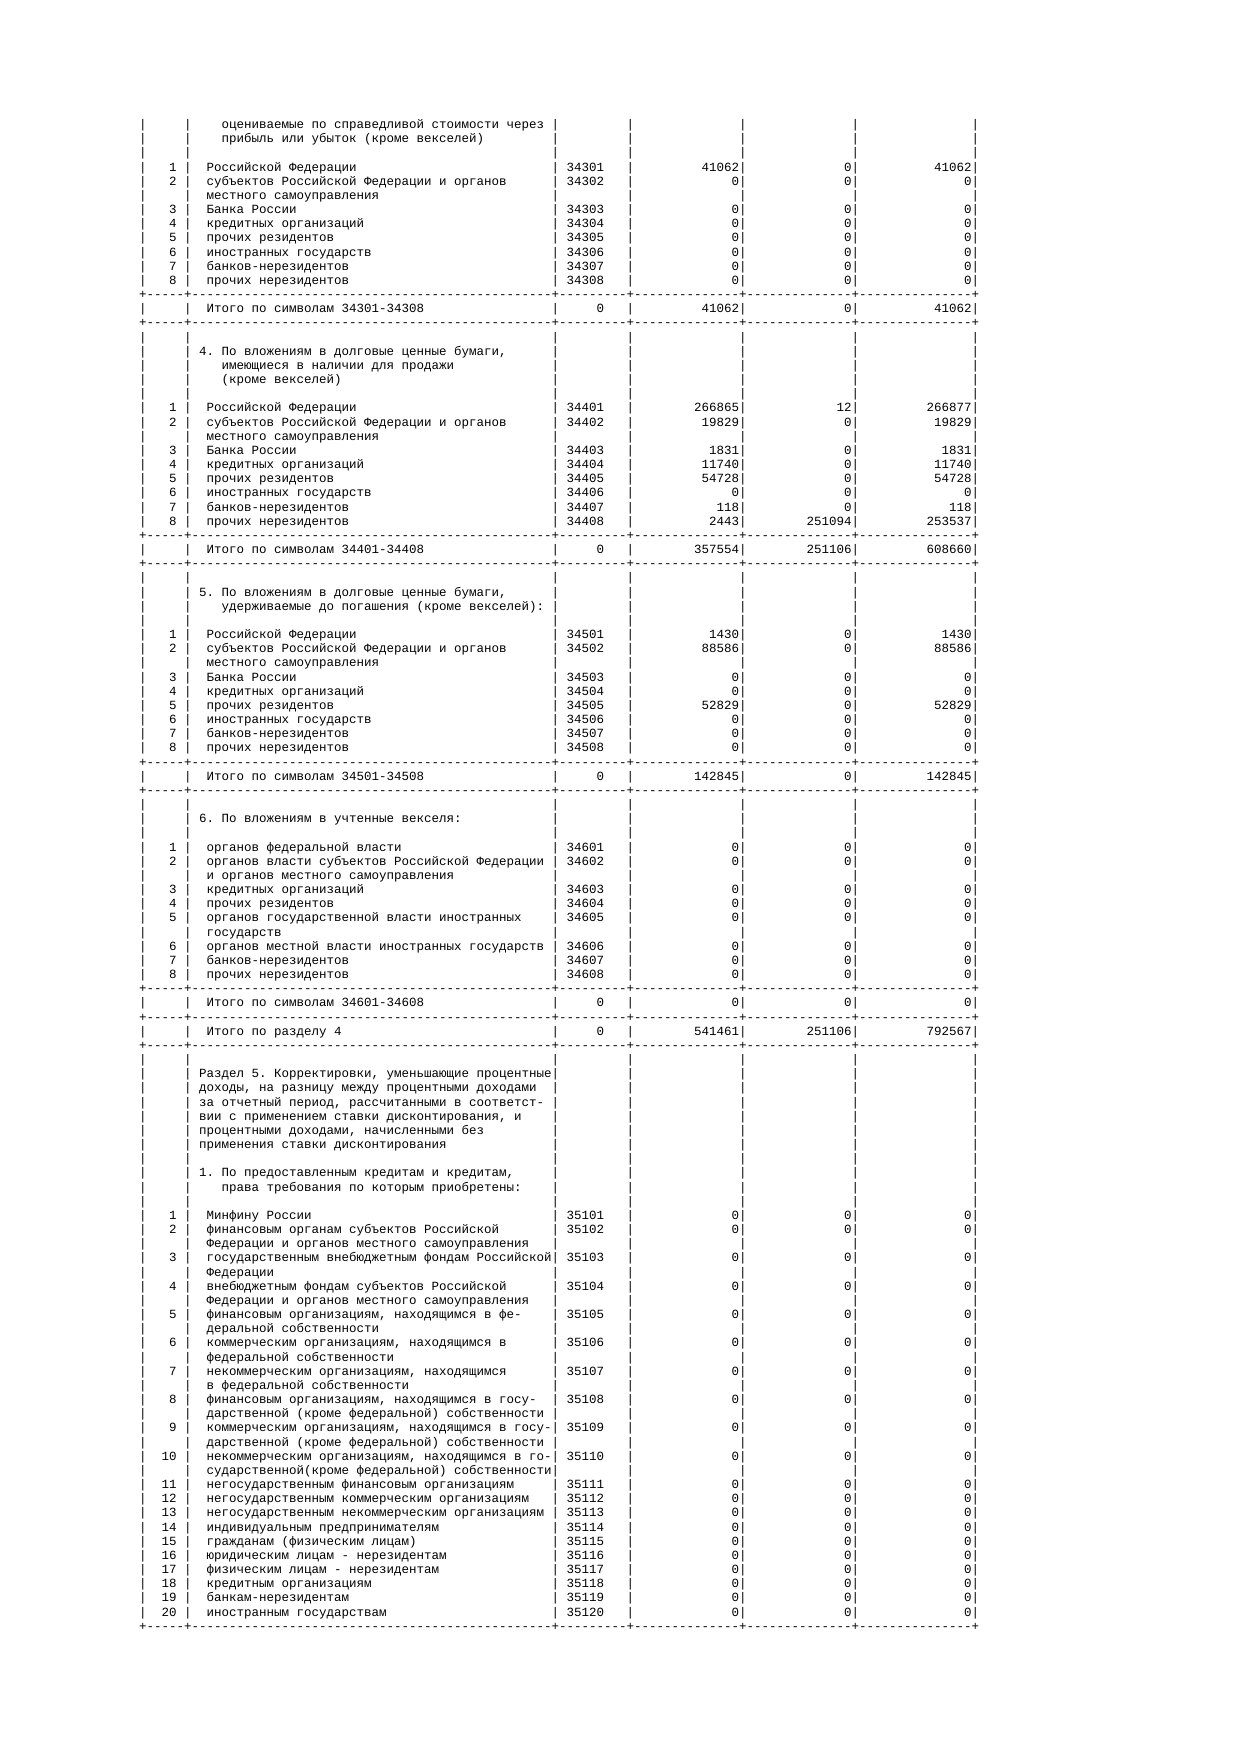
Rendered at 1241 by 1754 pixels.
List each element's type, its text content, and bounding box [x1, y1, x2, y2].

text | | Итого по символам 34301-34308 | 0 | 41062| 0| 41062| [139, 302, 1101, 316]
text | 1 | Российской Федерации | 34501 | 1430| 0| 1430| [139, 628, 1101, 642]
text | | Федерации | | | | | [139, 1266, 1101, 1280]
text | | местного самоуправления | | | | | [139, 430, 1101, 444]
text | 1 | Российской Федерации | 34401 | 266865| 12| 266877| [139, 401, 1101, 416]
text +-----+------------------------------------------------+---------+--------------+--------------+---------------+ [139, 529, 1101, 543]
text | 15 | гражданам (физическим лицам) | 35115 | 0| 0| 0| [139, 1535, 1101, 1549]
text | | 1. По предоставленным кредитам и кредитам, | | | | | [139, 1166, 1101, 1181]
text | 1 | Российской Федерации | 34301 | 41062| 0| 41062| [139, 161, 1101, 175]
text | | | | | | | [139, 1053, 1101, 1067]
text | | прибыль или убыток (кроме векселей) | | | | | [139, 132, 1101, 146]
text | | | | | | | [139, 614, 1101, 628]
text | | дарственной (кроме федеральной) собственности | | | | | [139, 1407, 1101, 1421]
text | 11 | негосударственным финансовым организациям | 35111 | 0| 0| 0| [139, 1478, 1101, 1492]
text | | | | | | | [139, 146, 1101, 161]
text | 8 | прочих нерезидентов | 34608 | 0| 0| 0| [139, 968, 1101, 982]
text | | Раздел 5. Корректировки, уменьшающие процентные| | | | | [139, 1067, 1101, 1081]
text | 4 | внебюджетным фондам субъектов Российской | 35104 | 0| 0| 0| [139, 1280, 1101, 1294]
text | 4 | кредитных организаций | 34404 | 11740| 0| 11740| [139, 458, 1101, 472]
text +-----+------------------------------------------------+---------+--------------+--------------+---------------+ [139, 982, 1101, 996]
text | 5 | прочих резидентов | 34505 | 52829| 0| 52829| [139, 699, 1101, 713]
text | 8 | прочих нерезидентов | 34308 | 0| 0| 0| [139, 274, 1101, 288]
text | | Итого по разделу 4 | 0 | 541461| 251106| 792567| [139, 1025, 1101, 1039]
text | | (кроме векселей) | | | | | [139, 373, 1101, 387]
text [139, 1620, 1101, 1634]
text +-----+------------------------------------------------+---------+--------------+--------------+---------------+ [139, 1039, 1101, 1053]
text | 7 | банков-нерезидентов | 34307 | 0| 0| 0| [139, 260, 1101, 274]
text | 4 | кредитных организаций | 34304 | 0| 0| 0| [139, 217, 1101, 231]
text | 2 | субъектов Российской Федерации и органов | 34402 | 19829| 0| 19829| [139, 416, 1101, 430]
text +-----+------------------------------------------------+---------+--------------+--------------+---------------+ [139, 1011, 1101, 1025]
text +-----+------------------------------------------------+---------+--------------+--------------+---------------+ [139, 288, 1101, 302]
text | 7 | банков-нерезидентов | 34407 | 118| 0| 118| [139, 501, 1101, 515]
text | 7 | банков-нерезидентов | 34607 | 0| 0| 0| [139, 954, 1101, 968]
text | | | | | | | [139, 1195, 1101, 1209]
text | 19 | банкам-нерезидентам | 35119 | 0| 0| 0| [139, 1591, 1101, 1606]
text | | сударственной(кроме федеральной) собственности| | | | | [139, 1464, 1101, 1478]
text | 9 | коммерческим организациям, находящимся в госу-| 35109 | 0| 0| 0| [139, 1421, 1101, 1436]
text | 2 | субъектов Российской Федерации и органов | 34302 | 0| 0| 0| [139, 175, 1101, 189]
text +-----+------------------------------------------------+---------+--------------+--------------+---------------+ [139, 756, 1101, 770]
text | | и органов местного самоуправления | | | | | [139, 869, 1101, 883]
text | 16 | юридическим лицам - нерезидентам | 35116 | 0| 0| 0| [139, 1549, 1101, 1563]
text | 2 | органов власти субъектов Российской Федерации | 34602 | 0| 0| 0| [139, 855, 1101, 869]
text | | дарственной (кроме федеральной) собственности | | | | | [139, 1436, 1101, 1450]
text | | | | | | | [139, 826, 1101, 841]
text | | имеющиеся в наличии для продажи | | | | | [139, 359, 1101, 373]
text | | в федеральной собственности | | | | | [139, 1379, 1101, 1393]
text | | Итого по символам 34501-34508 | 0 | 142845| 0| 142845| [139, 770, 1101, 784]
text | 12 | негосударственным коммерческим организациям | 35112 | 0| 0| 0| [139, 1492, 1101, 1506]
text | 20 | иностранным государствам | 35120 | 0| 0| 0| [139, 1606, 1101, 1620]
text | 6 | органов местной власти иностранных государств | 34606 | 0| 0| 0| [139, 940, 1101, 954]
text | | вии с применением ставки дисконтирования, и | | | | | [139, 1110, 1101, 1124]
text +-----+------------------------------------------------+---------+--------------+--------------+---------------+ [139, 557, 1101, 571]
text | | | | | | | [139, 331, 1101, 345]
text | 3 | кредитных организаций | 34603 | 0| 0| 0| [139, 883, 1101, 897]
text | | права требования по которым приобретены: | | | | | [139, 1181, 1101, 1195]
text | 2 | финансовым органам субъектов Российской | 35102 | 0| 0| 0| [139, 1223, 1101, 1237]
text | 2 | субъектов Российской Федерации и органов | 34502 | 88586| 0| 88586| [139, 642, 1101, 656]
text | | деральной собственности | | | | | [139, 1322, 1101, 1336]
text | 7 | некоммерческим организациям, находящимся | 35107 | 0| 0| 0| [139, 1365, 1101, 1379]
text | 6 | иностранных государств | 34306 | 0| 0| 0| [139, 246, 1101, 260]
text | 17 | физическим лицам - нерезидентам | 35117 | 0| 0| 0| [139, 1563, 1101, 1577]
text | | Итого по символам 34401-34408 | 0 | 357554| 251106| 608660| [139, 543, 1101, 557]
text | 3 | Банка России | 34503 | 0| 0| 0| [139, 671, 1101, 685]
text +-----+------------------------------------------------+---------+--------------+--------------+---------------+ [139, 316, 1101, 331]
text | 1 | Минфину России | 35101 | 0| 0| 0| [139, 1209, 1101, 1223]
text | | местного самоуправления | | | | | [139, 656, 1101, 671]
text | 5 | финансовым организациям, находящимся в фе- | 35105 | 0| 0| 0| [139, 1308, 1101, 1322]
text | 8 | прочих нерезидентов | 34408 | 2443| 251094| 253537| [139, 515, 1101, 529]
text | | удерживаемые до погашения (кроме векселей): | | | | | [139, 600, 1101, 614]
text | | 4. По вложениям в долговые ценные бумаги, | | | | | [139, 345, 1101, 359]
text | 18 | кредитным организациям | 35118 | 0| 0| 0| [139, 1577, 1101, 1591]
text | 8 | финансовым организациям, находящимся в госу- | 35108 | 0| 0| 0| [139, 1393, 1101, 1407]
text | | 6. По вложениям в учтенные векселя: | | | | | [139, 812, 1101, 826]
text | | Федерации и органов местного самоуправления | | | | | [139, 1294, 1101, 1308]
text | 6 | иностранных государств | 34506 | 0| 0| 0| [139, 713, 1101, 727]
text | | за отчетный период, рассчитанными в соответст- | | | | | [139, 1096, 1101, 1110]
text | | государств | | | | | [139, 926, 1101, 940]
text | | | | | | | [139, 387, 1101, 401]
text | 8 | прочих нерезидентов | 34508 | 0| 0| 0| [139, 741, 1101, 756]
text +-----+------------------------------------------------+---------+--------------+--------------+---------------+ [139, 784, 1101, 798]
text | 4 | кредитных организаций | 34504 | 0| 0| 0| [139, 685, 1101, 699]
text | | доходы, на разницу между процентными доходами | | | | | [139, 1081, 1101, 1096]
text | | | | | | | [139, 571, 1101, 586]
text | | 5. По вложениям в долговые ценные бумаги, | | | | | [139, 586, 1101, 600]
text | 1 | органов федеральной власти | 34601 | 0| 0| 0| [139, 841, 1101, 855]
text | 10 | некоммерческим организациям, находящимся в го-| 35110 | 0| 0| 0| [139, 1450, 1101, 1464]
text | 5 | органов государственной власти иностранных | 34605 | 0| 0| 0| [139, 911, 1101, 926]
text | 5 | прочих резидентов | 34405 | 54728| 0| 54728| [139, 472, 1101, 486]
text | | Федерации и органов местного самоуправления | | | | | [139, 1237, 1101, 1251]
text | 4 | прочих резидентов | 34604 | 0| 0| 0| [139, 897, 1101, 911]
text | 6 | коммерческим организациям, находящимся в | 35106 | 0| 0| 0| [139, 1336, 1101, 1351]
text | | применения ставки дисконтирования | | | | | [139, 1138, 1101, 1152]
text | | процентными доходами, начисленными без | | | | | [139, 1124, 1101, 1138]
text | 7 | банков-нерезидентов | 34507 | 0| 0| 0| [139, 727, 1101, 741]
text | 3 | Банка России | 34403 | 1831| 0| 1831| [139, 444, 1101, 458]
text | 13 | негосударственным некоммерческим организациям | 35113 | 0| 0| 0| [139, 1506, 1101, 1521]
text | 6 | иностранных государств | 34406 | 0| 0| 0| [139, 486, 1101, 501]
text | 3 | Банка России | 34303 | 0| 0| 0| [139, 203, 1101, 217]
text | | | | | | | [139, 798, 1101, 812]
text | | федеральной собственности | | | | | [139, 1351, 1101, 1365]
text | | оцениваемые по справедливой стоимости через | | | | | [139, 118, 1101, 132]
text | 14 | индивидуальным предпринимателям | 35114 | 0| 0| 0| [139, 1521, 1101, 1535]
text | | Итого по символам 34601-34608 | 0 | 0| 0| 0| [139, 996, 1101, 1011]
text | 5 | прочих резидентов | 34305 | 0| 0| 0| [139, 231, 1101, 246]
text | | | | | | | [139, 1152, 1101, 1166]
text | | местного самоуправления | | | | | [139, 189, 1101, 203]
text | 3 | государственным внебюджетным фондам Российской| 35103 | 0| 0| 0| [139, 1251, 1101, 1266]
